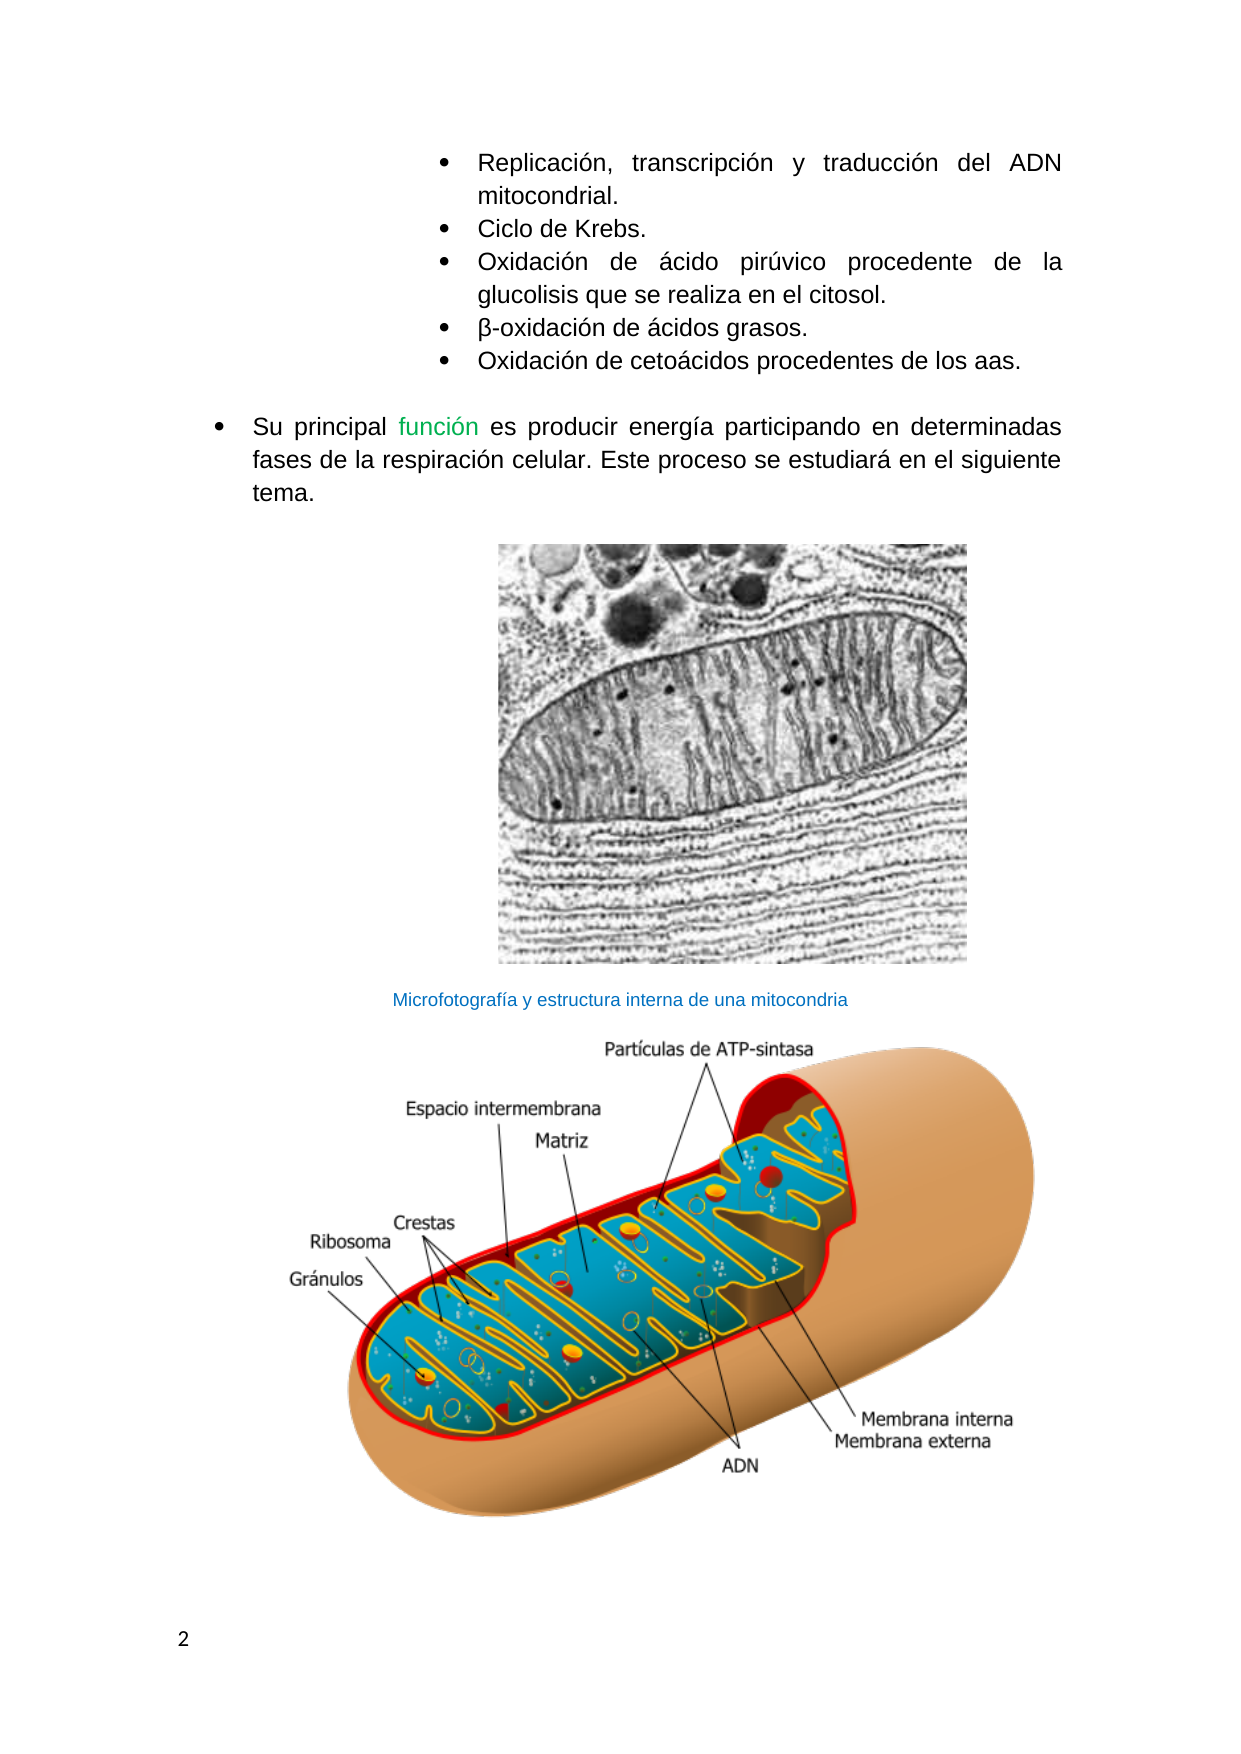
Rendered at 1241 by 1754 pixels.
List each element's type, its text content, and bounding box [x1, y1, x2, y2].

text Microfotografía y estructura interna de una mitocondria [177, 988, 1063, 1010]
list Oxidación de ácido pirúvico procedente de la glucolisis que se realiza en el citosol. [440, 247, 1063, 309]
list Su principal función es producir energía participando en determinadas fases de la respiración celular. Este proceso se estudiará en el siguiente tema. [215, 412, 1063, 507]
list Replicación, transcripción y traducción del ADN mitocondrial. [440, 148, 1063, 209]
list Oxidación de cetoácidos procedentes de los aas. [440, 346, 1063, 375]
list β-oxidación de ácidos grasos. [440, 313, 1063, 342]
list Ciclo de Krebs. [440, 214, 1063, 243]
picture [498, 544, 967, 964]
picture [283, 1033, 1040, 1523]
